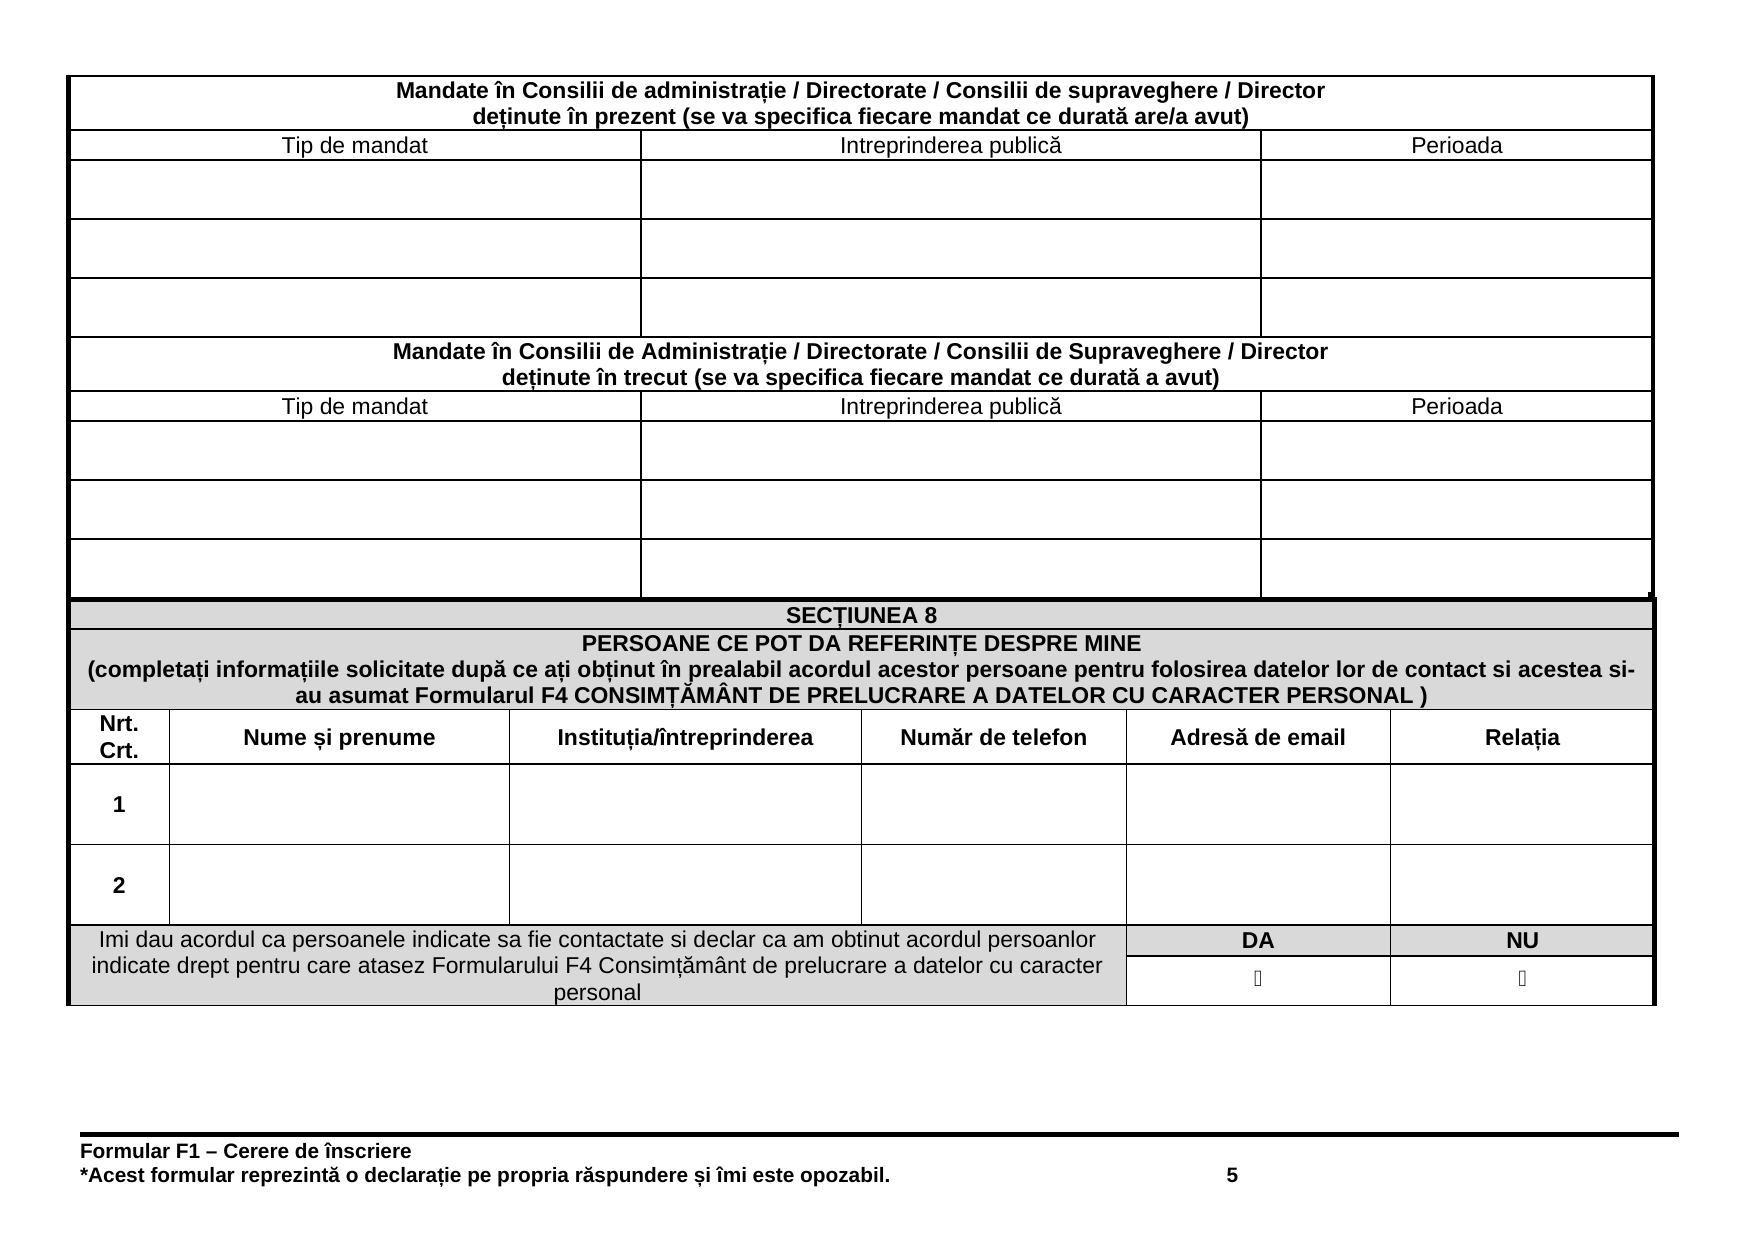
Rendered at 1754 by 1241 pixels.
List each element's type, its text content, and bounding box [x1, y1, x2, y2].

table_cell [862, 845, 1126, 924]
table_cell Nume și prenume [170, 710, 509, 763]
table_cell Tip de mandat [71, 392, 640, 420]
table_cell PERSOANE CE POT DA REFERINȚE DESPRE MINE (completați informațiile solicitate după ce ați obținut în prealabil acordul acestor persoane pentru folosirea datelor lor de contact si acestea si-au asumat Formularul F4 CONSIMȚĂMÂNT DE PRELUCRARE A DATELOR CU CARACTER PERSONAL ) [71, 630, 1652, 709]
table_cell [510, 765, 861, 844]
table_cell Mandate în Consilii de administrație / Directorate / Consilii de supraveghere / Director deținute în prezent (se va specifica fiecare mandat ce durată are/a avut) [71, 77, 1651, 129]
table_cell Intreprinderea publică [642, 392, 1260, 420]
table_cell [1127, 765, 1390, 844]
table_cell NU [1391, 926, 1652, 955]
table_cell SECȚIUNEA 8 [71, 602, 1652, 628]
table_cell Perioada [1262, 392, 1651, 420]
table_cell Număr de telefon [862, 710, 1126, 763]
table_cell Adresă de email [1127, 710, 1390, 763]
table_cell [170, 765, 509, 844]
table_cell [1262, 279, 1651, 336]
table_cell [642, 540, 1260, 597]
table_cell Imi dau acordul ca persoanele indicate sa fie contactate si declar ca am obtinut acordul persoanlor indicate drept pentru care atasez Formularului F4 Consimțământ de prelucrare a datelor cu caracter personal [71, 926, 1126, 1005]
table_cell Intreprinderea publică [642, 131, 1260, 159]
table_cell [862, 765, 1126, 844]
table_cell [71, 540, 640, 597]
table_cell 2 [71, 845, 169, 924]
table_cell [1262, 481, 1651, 538]
table_cell [71, 422, 640, 479]
table_cell [71, 161, 640, 218]
table_cell [1262, 540, 1651, 597]
table_cell Perioada [1262, 131, 1651, 159]
table_cell 1 [71, 765, 169, 844]
table_cell [71, 279, 640, 336]
table_cell [642, 481, 1260, 538]
table_cell [1262, 220, 1651, 277]
table_cell [642, 279, 1260, 336]
table_cell Instituția/întreprinderea [510, 710, 861, 763]
table_cell [642, 220, 1260, 277]
table_cell [1391, 957, 1652, 1005]
table_cell [642, 161, 1260, 218]
table_cell [170, 845, 509, 924]
table_cell DA [1127, 926, 1390, 955]
table_cell [642, 422, 1260, 479]
table_cell [1262, 161, 1651, 218]
table_cell [1391, 845, 1652, 924]
table_cell [1262, 422, 1651, 479]
table_cell Tip de mandat [71, 131, 640, 159]
table_cell [1127, 845, 1390, 924]
table_cell Relația [1391, 710, 1652, 763]
table_cell Nrt. Crt. [71, 710, 169, 763]
table_cell [1127, 957, 1390, 1005]
table_cell [71, 220, 640, 277]
table_cell [510, 845, 861, 924]
table_cell Mandate în Consilii de Administrație / Directorate / Consilii de Supraveghere / Director deținute în trecut (se va specifica fiecare mandat ce durată a avut) [71, 338, 1651, 390]
table_cell [71, 481, 640, 538]
table_cell [1391, 765, 1652, 844]
